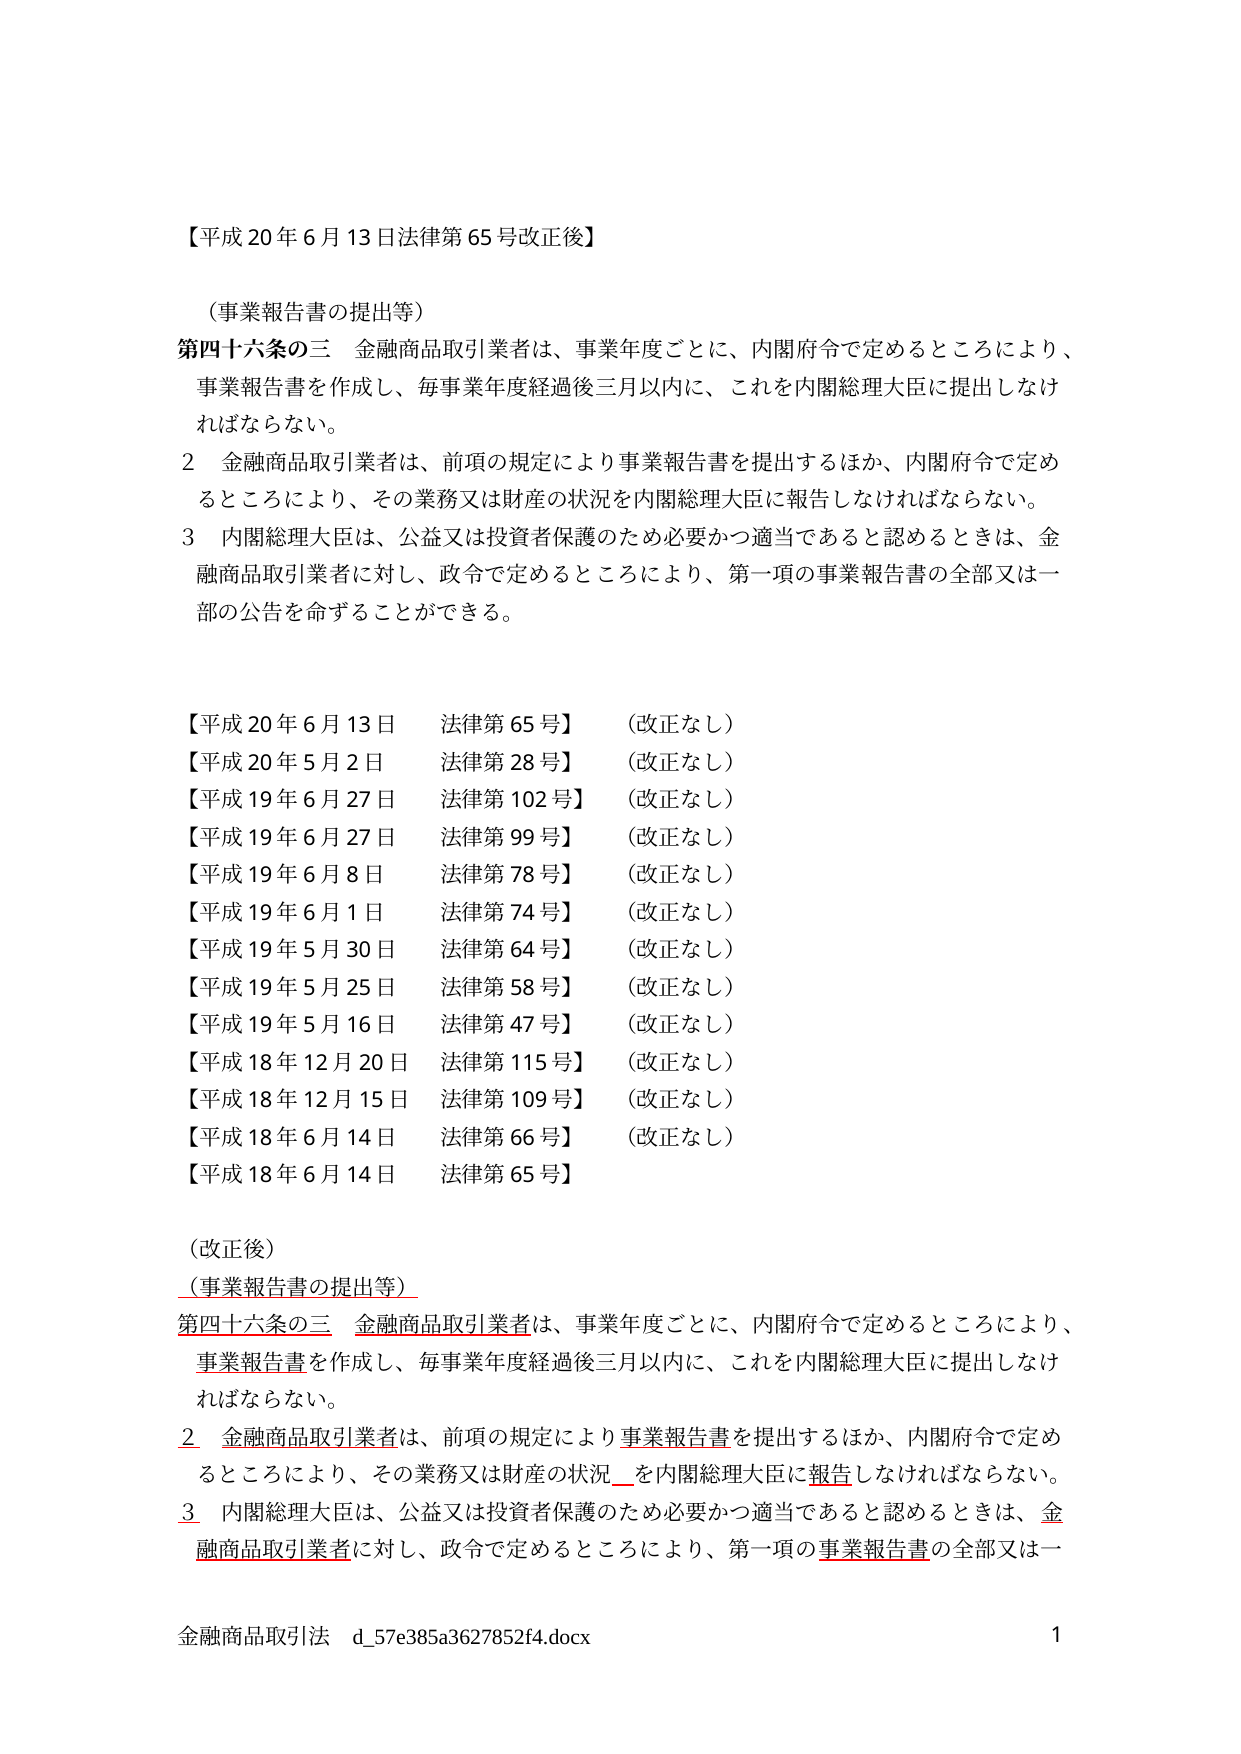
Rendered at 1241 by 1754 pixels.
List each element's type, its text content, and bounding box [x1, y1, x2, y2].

text 【平成19年5月25日 法律第58号】 （改正なし） [177, 967, 1063, 1004]
text 【平成19年6月27日 法律第99号】 （改正なし） [177, 817, 1063, 854]
text （事業報告書の提出等） [177, 1267, 1063, 1304]
text 【平成19年6月8日 法律第78号】 （改正なし） [177, 854, 1063, 892]
text 【平成18年6月14日 法律第65号】 [177, 1154, 1063, 1192]
text （改正後） [177, 1229, 1063, 1267]
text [177, 1492, 1063, 1567]
text 【平成20年6月13日法律第65号改正後】 [177, 217, 1063, 254]
text ３ 内閣総理大臣は、公益又は投資者保護のため必要かつ適当であると認めるときは、金融商品取引業者に対し、政令で定めるところにより、第一項の事業報告書の全部又は一部の公告を命ずることができる。 [177, 517, 1063, 629]
text 第四十六条の三 金融商品取引業者は、事業年度ごとに、内閣府令で定めるところにより、事業報告書を作成し、毎事業年度経過後三月以内に、これを内閣総理大臣に提出しなければならない。 [177, 1304, 1063, 1417]
text ２ 金融商品取引業者は、前項の規定により事業報告書を提出するほか、内閣府令で定めるところにより、その業務又は財産の状況を内閣総理大臣に報告しなければならない。 [177, 442, 1063, 517]
text 【平成19年6月27日 法律第102号】 （改正なし） [177, 779, 1063, 817]
text 第四十六条の三 金融商品取引業者は、事業年度ごとに、内閣府令で定めるところにより、事業報告書を作成し、毎事業年度経過後三月以内に、これを内閣総理大臣に提出しなければならない。 [177, 329, 1063, 442]
text 【平成19年5月16日 法律第47号】 （改正なし） [177, 1004, 1063, 1042]
text 【平成18年6月14日 法律第66号】 （改正なし） [177, 1117, 1063, 1154]
text 【平成19年5月30日 法律第64号】 （改正なし） [177, 929, 1063, 967]
text 【平成19年6月1日 法律第74号】 （改正なし） [177, 892, 1063, 929]
text 【平成20年6月13日 法律第65号】 （改正なし） [177, 704, 1063, 742]
text （事業報告書の提出等） [196, 292, 1063, 329]
text 【平成20年5月2日 法律第28号】 （改正なし） [177, 742, 1063, 779]
text 【平成18年12月20日 法律第115号】 （改正なし） [177, 1042, 1063, 1079]
text 【平成18年12月15日 法律第109号】 （改正なし） [177, 1079, 1063, 1117]
text ２ 金融商品取引業者は、前項の規定により事業報告書を提出するほか、内閣府令で定めるところにより、その業務又は財産の状況 を内閣総理大臣に報告しなければならない。 [177, 1417, 1063, 1492]
